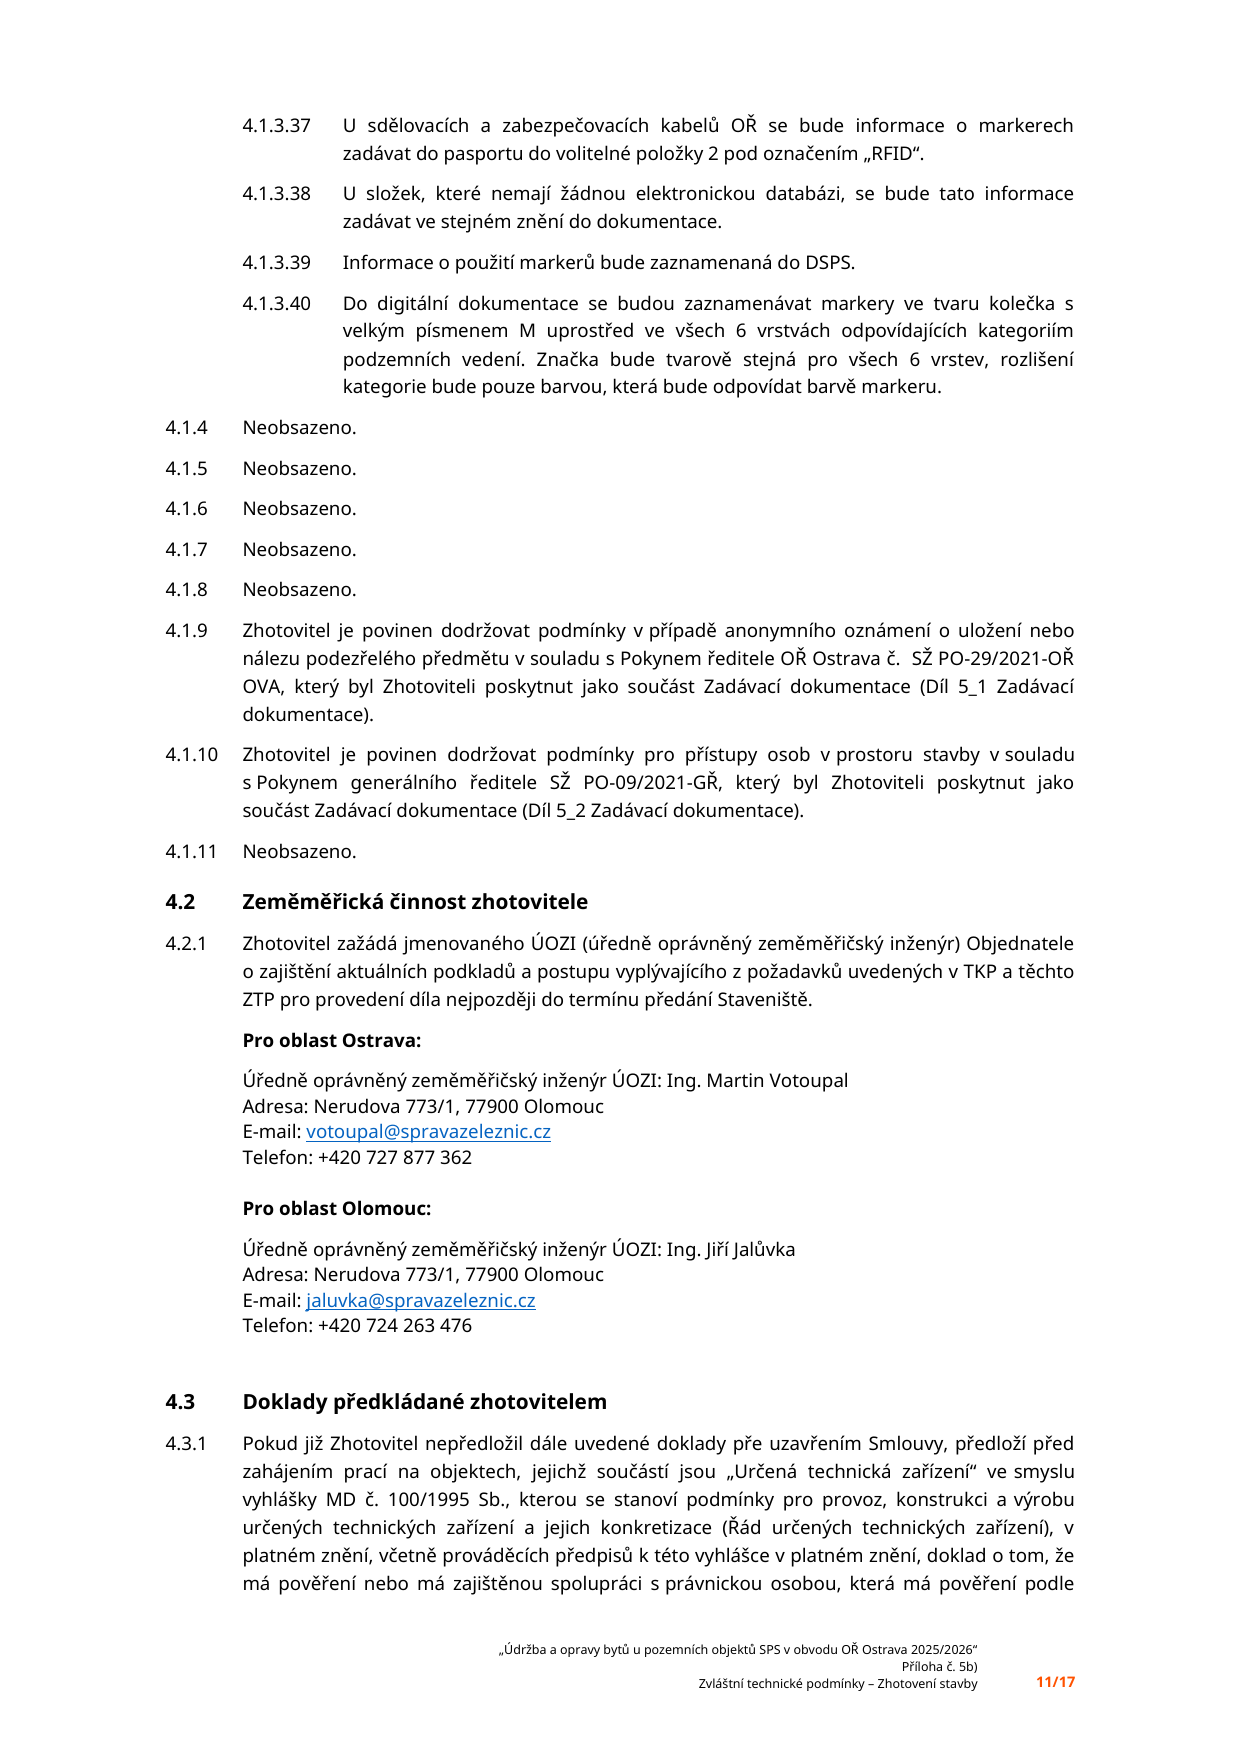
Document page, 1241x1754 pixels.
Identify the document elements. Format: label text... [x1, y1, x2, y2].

list Pro oblast Ostrava: [242, 1027, 1075, 1053]
text Zhotovitel zažádá jmenovaného ÚOZI (úředně oprávněný zeměměřičský inženýr) Objednatele o zajištění aktuálních podkladů a postupu vyplývajícího z požadavků uvedených v TKP a těchto ZTP pro provedení díla nejpozději do termínu předání Staveniště. [165, 931, 1075, 1012]
text Zeměměřická činnost zhotovitele [165, 887, 1075, 915]
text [165, 1431, 1075, 1596]
text Adresa: Nerudova 773/1, 77900 Olomouc [242, 1261, 1075, 1287]
text U sdělovacích a zabezpečovacích kabelů OŘ se bude informace o markerech zadávat do pasportu do volitelné položky 2 pod označením „RFID“. [242, 112, 1075, 166]
text Telefon: +420 724 263 476 [242, 1312, 1075, 1338]
text Zhotovitel je povinen dodržovat podmínky v případě anonymního oznámení o uložení nebo nálezu podezřelého předmětu v souladu s Pokynem ředitele OŘ Ostrava č. SŽ PO-29/2021-OŘ OVA, který byl Zhotoviteli poskytnut jako součást Zadávací dokumentace (Díl 5_1 Zadávací dokumentace). [165, 617, 1075, 727]
text Adresa: Nerudova 773/1, 77900 Olomouc [242, 1093, 1075, 1119]
text Zhotovitel je povinen dodržovat podmínky pro přístupy osob v prostoru stavby v souladu s Pokynem generálního ředitele SŽ PO-09/2021-GŘ, který byl Zhotoviteli poskytnut jako součást Zadávací dokumentace (Díl 5_2 Zadávací dokumentace). [165, 742, 1075, 823]
text Neobsazeno. [165, 838, 1075, 864]
text Neobsazeno. [165, 455, 1075, 480]
text Doklady předkládané zhotovitelem [165, 1387, 1075, 1415]
text Do digitální dokumentace se budou zaznamenávat markery ve tvaru kolečka s velkým písmenem M uprostřed ve všech 6 vrstvách odpovídajících kategoriím podzemních vedení. Značka bude tvarově stejná pro všech 6 vrstev, rozlišení kategorie bude pouze barvou, která bude odpovídat barvě markeru. [242, 290, 1075, 399]
text Neobsazeno. [165, 576, 1075, 602]
text Informace o použití markerů bude zaznamenaná do DSPS. [242, 249, 1075, 275]
text U složek, které nemají žádnou elektronickou databázi, se bude tato informace zadávat ve stejném znění do dokumentace. [242, 181, 1075, 234]
text Neobsazeno. [165, 495, 1075, 521]
text Neobsazeno. [165, 536, 1075, 561]
text Neobsazeno. [165, 414, 1075, 440]
text Telefon: +420 727 877 362 [242, 1144, 1075, 1170]
text Úředně oprávněný zeměměřičský inženýr ÚOZI: Ing. Martin Votoupal [242, 1068, 1075, 1093]
list Pro oblast Olomouc: [242, 1195, 1075, 1221]
text E-mail: jaluvka@spravazeleznic.cz [242, 1287, 1075, 1312]
text E-mail: votoupal@spravazeleznic.cz [242, 1119, 1075, 1144]
text Úředně oprávněný zeměměřičský inženýr ÚOZI: Ing. Jiří Jalůvka [242, 1236, 1075, 1261]
